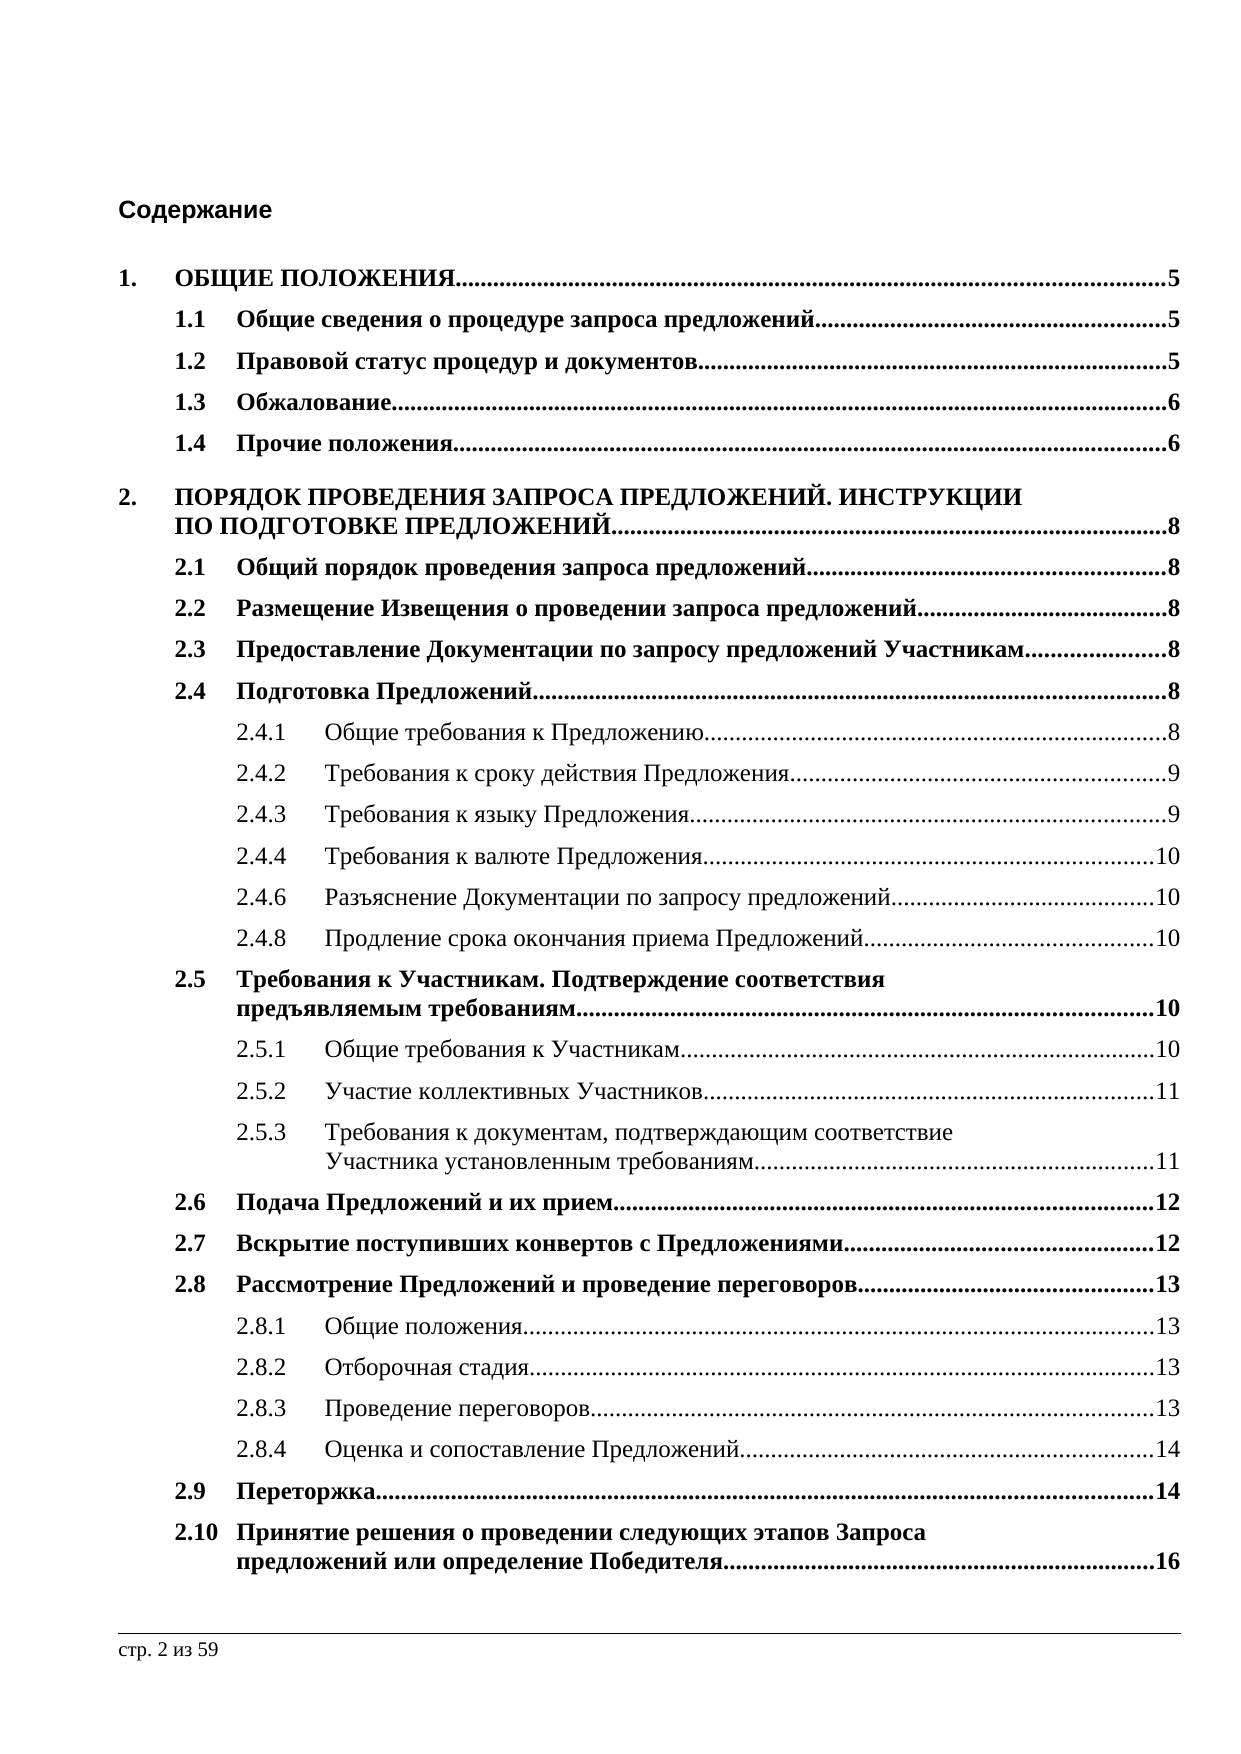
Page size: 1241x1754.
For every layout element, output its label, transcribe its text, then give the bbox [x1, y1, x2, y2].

text 2.8.1 Общие положения 13 [236, 1311, 1063, 1339]
text 2.2 Размещение Извещения о проведении запроса предложений 8 [174, 593, 1063, 622]
text 2.5 Требования к Участникам. Подтверждение соответствия предъявляемым требованиям 10 [174, 964, 1063, 1022]
text 2.10 Принятие решения о проведении следующих этапов Запроса предложений или определение Победителя 16 [174, 1517, 1063, 1574]
text 2.8.3 Проведение переговоров 13 [236, 1393, 1063, 1422]
text 2.5.1 Общие требования к Участникам 10 [236, 1034, 1063, 1063]
text 1.2 Правовой статус процедур и документов 5 [174, 346, 1063, 374]
text 2.8 Рассмотрение Предложений и проведение переговоров 13 [174, 1269, 1063, 1298]
text 2.5.2 Участие коллективных Участников 11 [236, 1076, 1063, 1104]
text 1.4 Прочие положения 6 [174, 428, 1063, 457]
text 2.8.2 Отборочная стадия 13 [236, 1352, 1063, 1381]
text 2.1 Общий порядок проведения запроса предложений 8 [174, 552, 1063, 581]
text Содержание [118, 195, 1181, 224]
text 2.9 Переторжка 14 [174, 1476, 1063, 1504]
text 1. Общие положения 5 [118, 263, 1063, 292]
text 2.5.3 Требования к документам, подтверждающим соответствие Участника установленным требованиям 11 [236, 1117, 1063, 1174]
text 2.4.4 Требования к валюте Предложения 10 [236, 841, 1063, 869]
text 2.6 Подача Предложений и их прием 12 [174, 1187, 1063, 1216]
text 2.8.4 Оценка и сопоставление Предложений 14 [236, 1434, 1063, 1463]
text 1.1 Общие сведения о процедуре запроса предложений 5 [174, 304, 1063, 333]
text 2. Порядок проведения запроса предложений. Инструкции по подготовке Предложений 8 [118, 482, 1063, 539]
text 2.3 Предоставление Документации по запросу предложений Участникам 8 [174, 634, 1063, 663]
text 2.4.1 Общие требования к Предложению 8 [236, 717, 1063, 746]
text 2.4.2 Требования к сроку действия Предложения 9 [236, 758, 1063, 787]
text 2.4 Подготовка Предложений 8 [174, 676, 1063, 704]
text 1.3 Обжалование 6 [174, 387, 1063, 416]
text 2.4.6 Разъяснение Документации по запросу предложений 10 [236, 882, 1063, 911]
text 2.4.8 Продление срока окончания приема Предложений 10 [236, 923, 1063, 952]
text 2.4.3 Требования к языку Предложения 9 [236, 799, 1063, 828]
text 2.7 Вскрытие поступивших конвертов с Предложениями 12 [174, 1228, 1063, 1257]
